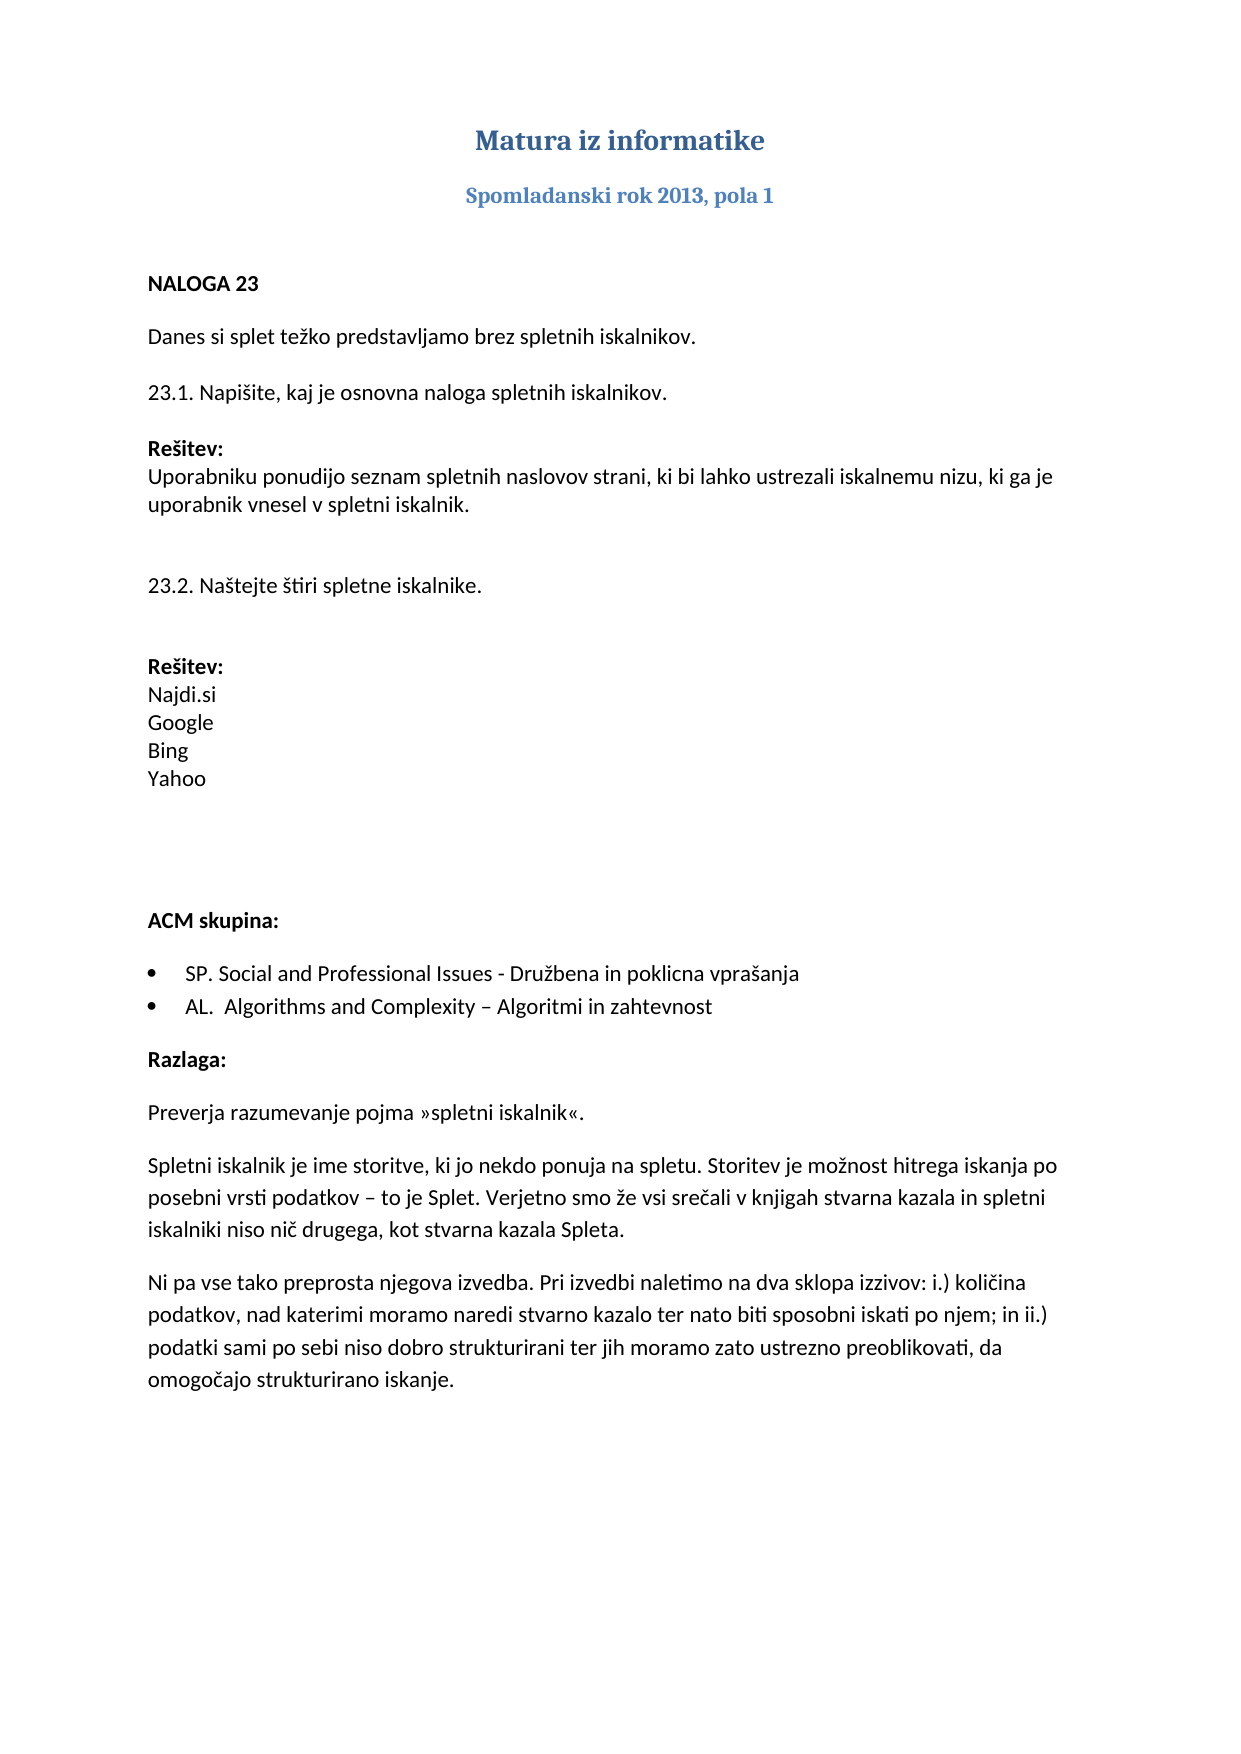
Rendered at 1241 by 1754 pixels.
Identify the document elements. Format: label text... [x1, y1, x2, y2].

text Rešitev: [103, 652, 1093, 680]
text Uporabniku ponudijo seznam spletnih naslovov strani, ki bi lahko ustrezali iskalnemu nizu, ki ga je uporabnik vnesel v spletni iskalnik. [148, 462, 1093, 518]
text 23.2. Naštejte štiri spletne iskalnike. [148, 571, 1093, 599]
text Spletni iskalnik je ime storitve, ki jo nekdo ponuja na spletu. Storitev je možnost hitrega iskanja po posebni vrsti podatkov – to je Splet. Verjetno smo že vsi srečali v knjigah stvarna kazala in spletni iskalniki niso nič drugega, kot stvarna kazala Spleta. [148, 1151, 1093, 1243]
text Najdi.si [148, 680, 1093, 708]
list SP. Social and Professional Issues - Družbena in poklicna vprašanja [148, 959, 1093, 988]
text ACM skupina: [148, 907, 1093, 934]
text Preverja razumevanje pojma »spletni iskalnik«. [148, 1098, 1093, 1126]
text Yahoo [148, 764, 1093, 792]
text NALOGA 23 [148, 269, 1093, 297]
text Ni pa vse tako preprosta njegova izvedba. Pri izvedbi naletimo na dva sklopa izzivov: i.) količina podatkov, nad katerimi moramo naredi stvarno kazalo ter nato biti sposobni iskati po njem; in ii.) podatki sami po sebi niso dobro strukturirani ter jih moramo zato ustrezno preoblikovati, da omogočajo strukturirano iskanje. [148, 1268, 1093, 1393]
list AL. Algorithms and Complexity – Algoritmi in zahtevnost [148, 992, 1093, 1020]
text Google [148, 708, 1093, 736]
text Razlaga: [148, 1045, 1093, 1073]
text Danes si splet težko predstavljamo brez spletnih iskalnikov. [103, 322, 1093, 350]
text Rešitev: [103, 434, 1093, 462]
text Bing [148, 736, 1093, 764]
text 23.1. Napišite, kaj je osnovna naloga spletnih iskalnikov. [148, 378, 1093, 406]
